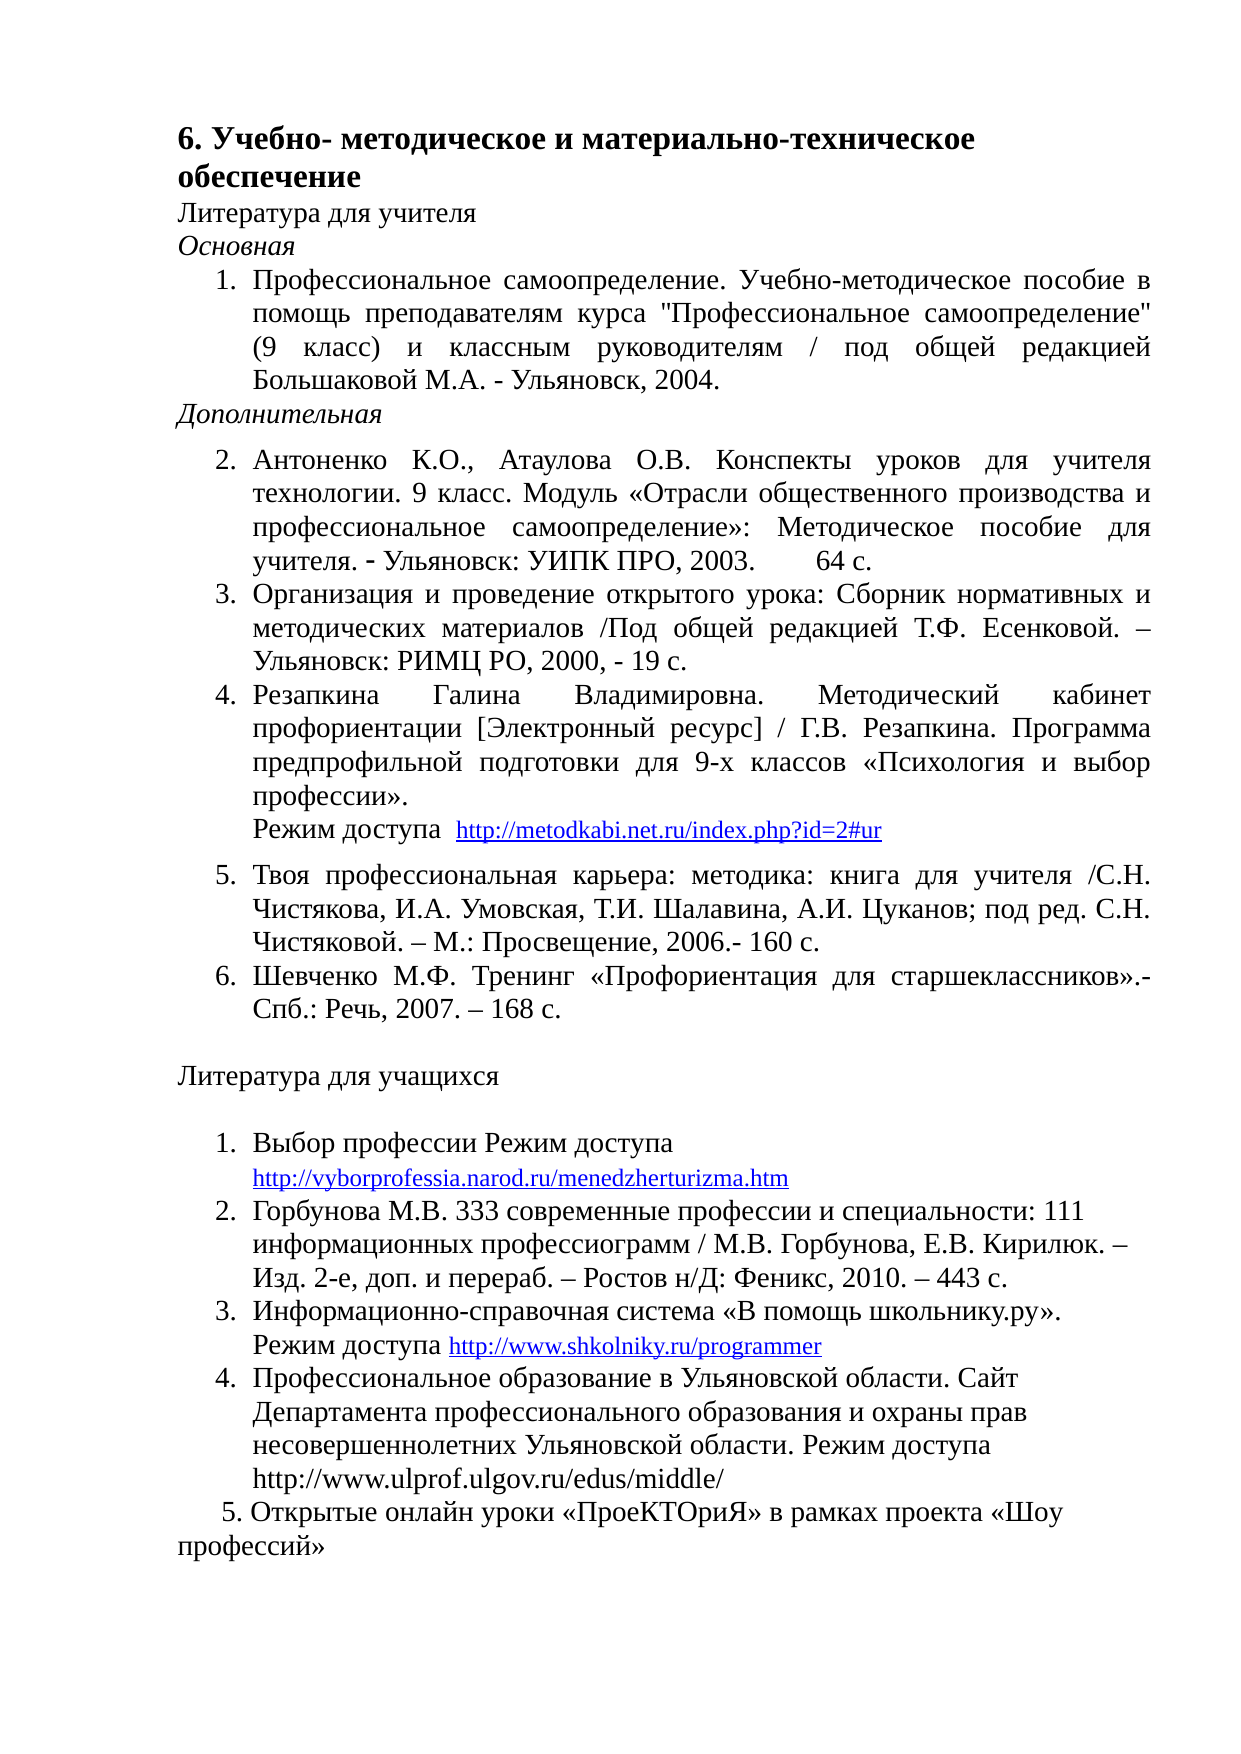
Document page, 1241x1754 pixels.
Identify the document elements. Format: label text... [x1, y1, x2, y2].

list Антоненко К.О., Атаулова О.В. Конспекты уроков для учителя технологии. 9 класс. Модуль «Отрасли общественного производства и профессиональное самоопределение»: Методическое пособие для учителя. Ульяновск: УИПК ПРО, 2003. 64 с. [215, 442, 1152, 576]
text 5. Открытые онлайн уроки «ПроеКТОриЯ» в рамках проекта «Шоу профессий» [177, 1494, 1152, 1562]
text Режим доступа http://metodkabi.net.ru/index.php?id=2#ur [252, 811, 1152, 845]
list Организация и проведение открытого урока: Сборник нормативных и методических материалов /Под общей редакцией Т.Ф. Есенковой. – Ульяновск: РИМЦ РО, 2000, - 19 с. [215, 576, 1152, 677]
text Литература для учащихся [177, 1058, 1152, 1092]
list Выбор профессии Режим доступа http://vyborprofessia.narod.ru/menedzherturizma.htm [215, 1126, 1152, 1193]
list Резапкина Галина Владимировна. Методический кабинет профориентации [Электронный ресурс] / Г.В. Резапкина. Программа предпрофильной подготовки для 9-х классов «Психология и выбор профессии». [215, 677, 1152, 811]
list Горбунова М.В. 333 современные профессии и специальности: 111 информационных профессиограмм / М.В. Горбунова, Е.В. Кирилюк. – Изд. 2-е, доп. и перераб. – Ростов н/Д: Феникс, 2010. – 443 с. [215, 1193, 1152, 1293]
text 6. Учебно- методическое и материально-техническое обеспечение [177, 118, 1152, 195]
list Шевченко М.Ф. Тренинг «Профориентация для старшеклассников».- Спб.: Речь, 2007. – 168 с. [215, 958, 1152, 1025]
list Твоя профессиональная карьера: методика: книга для учителя /С.Н. Чистякова, И.А. Умовская, Т.И. Шалавина, А.И. Цуканов; под ред. С.Н. Чистяковой. – М.: Просвещение, 2006.- 160 с. [215, 857, 1152, 958]
title Литература для учителя [177, 195, 1152, 228]
text Дополнительная [177, 396, 1152, 429]
list Информационно-справочная система «В помощь школьнику.ру». Режим доступа http://www.shkolniky.ru/programmer [215, 1293, 1152, 1360]
list Профессиональное самоопределение. Учебно-методическое пособие в помощь преподавателям курса ''Профессиональное самоопределение'' (9 класс) и классным руководителям / под общей редакцией Большаковой М.А. - Ульяновск, 2004. [215, 262, 1152, 396]
list Профессиональное образование в Ульяновской области. Сайт Департамента профессионального образования и охраны прав несовершеннолетних Ульяновской области. Режим доступа http://www.ulprof.ulgov.ru/edus/middle/ [215, 1360, 1152, 1494]
text Основная [177, 228, 1152, 262]
